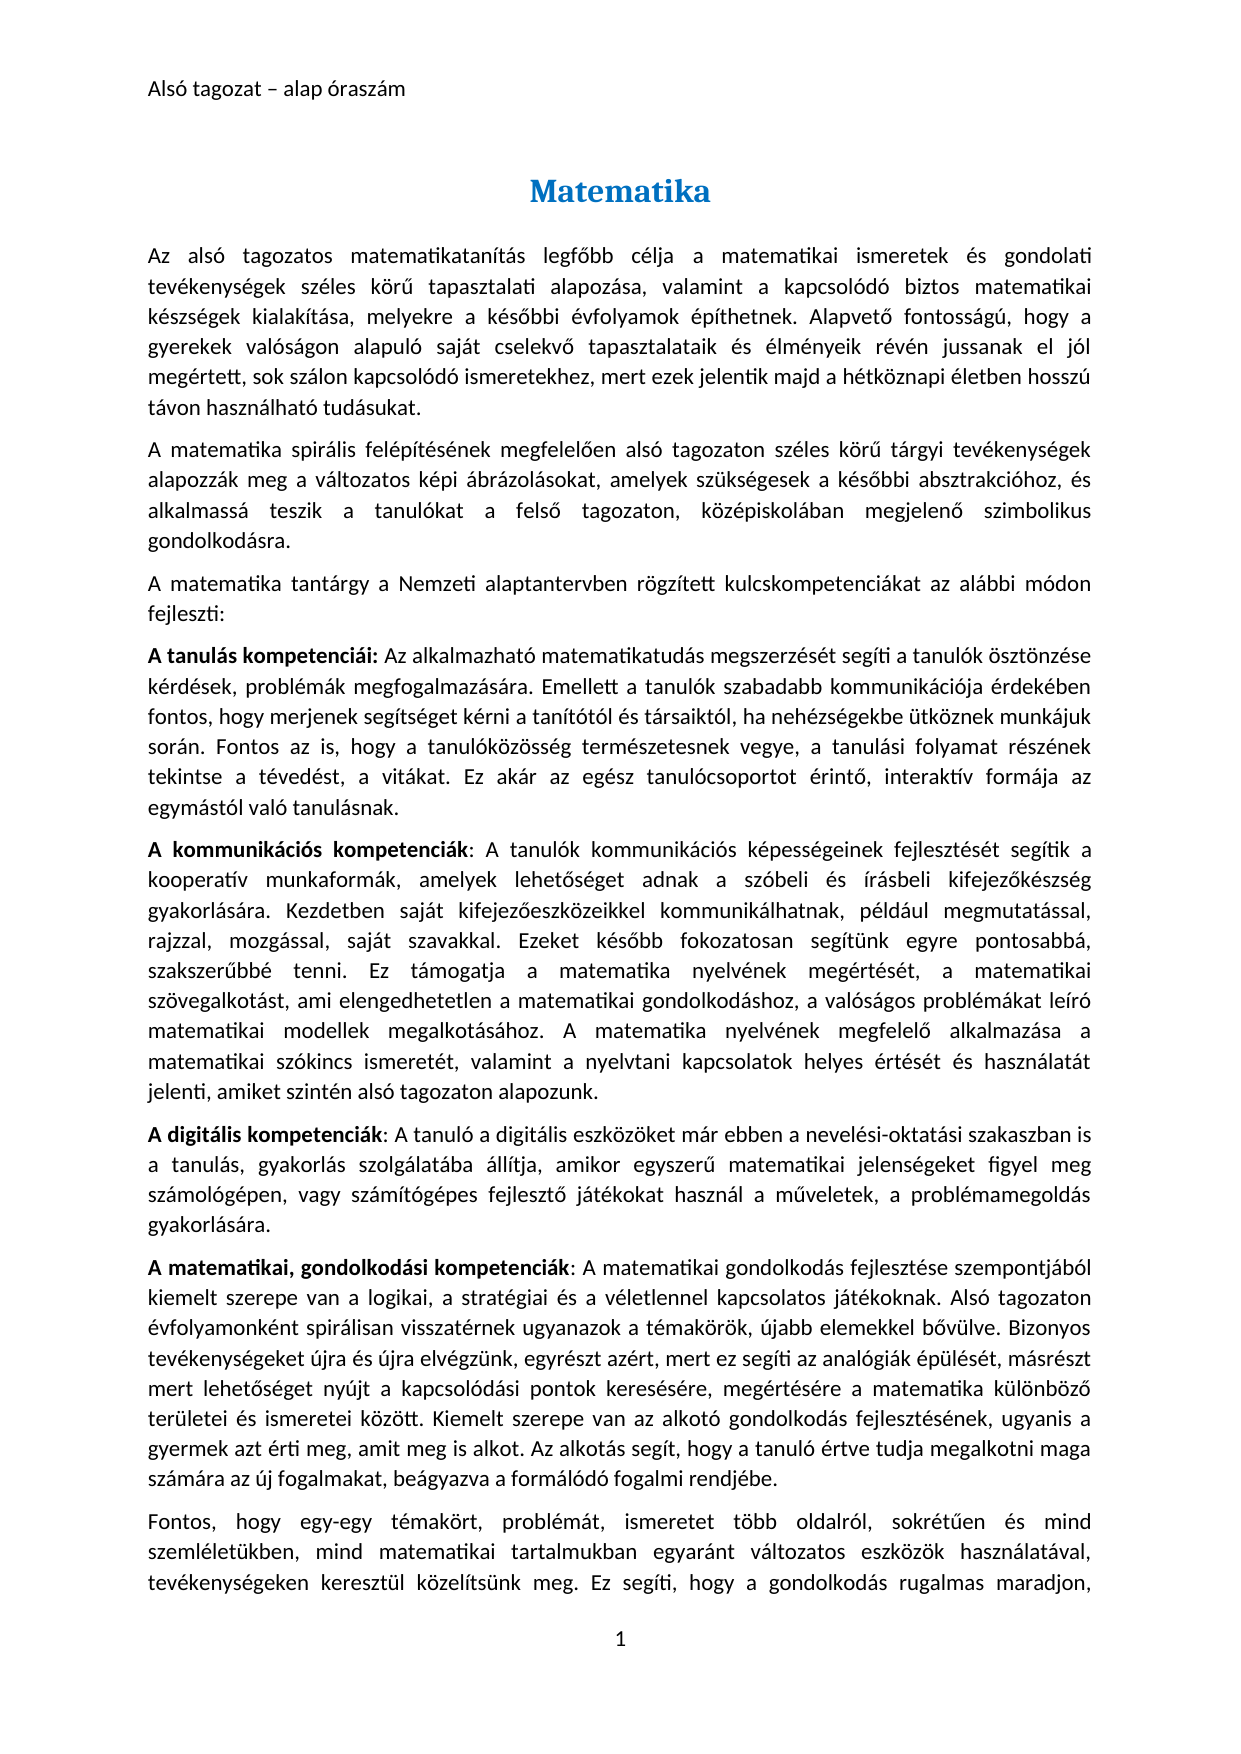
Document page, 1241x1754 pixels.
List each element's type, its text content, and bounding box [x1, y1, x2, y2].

text A matematika spirális felépítésének megfelelően alsó tagozaton széles körű tárgyi tevékenységek alapozzák meg a változatos képi ábrázolásokat, amelyek szükségesek a későbbi absztrakcióhoz, és alkalmassá teszik a tanulókat a felső tagozaton, középiskolában megjelenő szimbolikus gondolkodásra. [148, 435, 1093, 554]
text A matematikai, gondolkodási kompetenciák: A matematikai gondolkodás fejlesztése szempontjából kiemelt szerepe van a logikai, a stratégiai és a véletlennel kapcsolatos játékoknak. Alsó tagozaton évfolyamonként spirálisan visszatérnek ugyanazok a témakörök, újabb elemekkel bővülve. Bizonyos tevékenységeket újra és újra elvégzünk, egyrészt azért, mert ez segíti az analógiák épülését, másrészt mert lehetőséget nyújt a kapcsolódási pontok keresésére, megértésére a matematika különböző területei és ismeretei között. Kiemelt szerepe van az alkotó gondolkodás fejlesztésének, ugyanis a gyermek azt érti meg, amit meg is alkot. Az alkotás segít, hogy a tanuló értve tudja megalkotni maga számára az új fogalmakat, beágyazva a formálódó fogalmi rendjébe. [148, 1253, 1093, 1493]
subtitle Matematika [148, 173, 1093, 211]
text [148, 1507, 1093, 1596]
text A digitális kompetenciák: A tanuló a digitális eszközöket már ebben a nevelési-oktatási szakaszban is a tanulás, gyakorlás szolgálatába állítja, amikor egyszerű matematikai jelenségeket figyel meg számológépen, vagy számítógépes fejlesztő játékokat használ a műveletek, a problémamegoldás gyakorlására. [148, 1120, 1093, 1238]
text A tanulás kompetenciái: Az alkalmazható matematikatudás megszerzését segíti a tanulók ösztönzése kérdések, problémák megfogalmazására. Emellett a tanulók szabadabb kommunikációja érdekében fontos, hogy merjenek segítséget kérni a tanítótól és társaiktól, ha nehézségekbe ütköznek munkájuk során. Fontos az is, hogy a tanulóközösség természetesnek vegye, a tanulási folyamat részének tekintse a tévedést, a vitákat. Ez akár az egész tanulócsoportot érintő, interaktív formája az egymástól való tanulásnak. [148, 642, 1093, 821]
text A matematika tantárgy a Nemzeti alaptantervben rögzített kulcskompetenciákat az alábbi módon fejleszti: [148, 569, 1093, 627]
text Az alsó tagozatos matematikatanítás legfőbb célja a matematikai ismeretek és gondolati tevékenységek széles körű tapasztalati alapozása, valamint a kapcsolódó biztos matematikai készségek kialakítása, melyekre a későbbi évfolyamok építhetnek. Alapvető fontosságú, hogy a gyerekek valóságon alapuló saját cselekvő tapasztalataik és élményeik révén jussanak el jól megértett, sok szálon kapcsolódó ismeretekhez, mert ezek jelentik majd a hétköznapi életben hosszú távon használható tudásukat. [148, 242, 1093, 421]
text A kommunikációs kompetenciák: A tanulók kommunikációs képességeinek fejlesztését segítik a kooperatív munkaformák, amelyek lehetőséget adnak a szóbeli és írásbeli kifejezőkészség gyakorlására. Kezdetben saját kifejezőeszközeikkel kommunikálhatnak, például megmutatással, rajzzal, mozgással, saját szavakkal. Ezeket később fokozatosan segítünk egyre pontosabbá, szakszerűbbé tenni. Ez támogatja a matematika nyelvének megértését, a matematikai szövegalkotást, ami elengedhetetlen a matematikai gondolkodáshoz, a valóságos problémákat leíró matematikai modellek megalkotásához. A matematika nyelvének megfelelő alkalmazása a matematikai szókincs ismeretét, valamint a nyelvtani kapcsolatok helyes értését és használatát jelenti, amiket szintén alsó tagozaton alapozunk. [148, 835, 1093, 1105]
